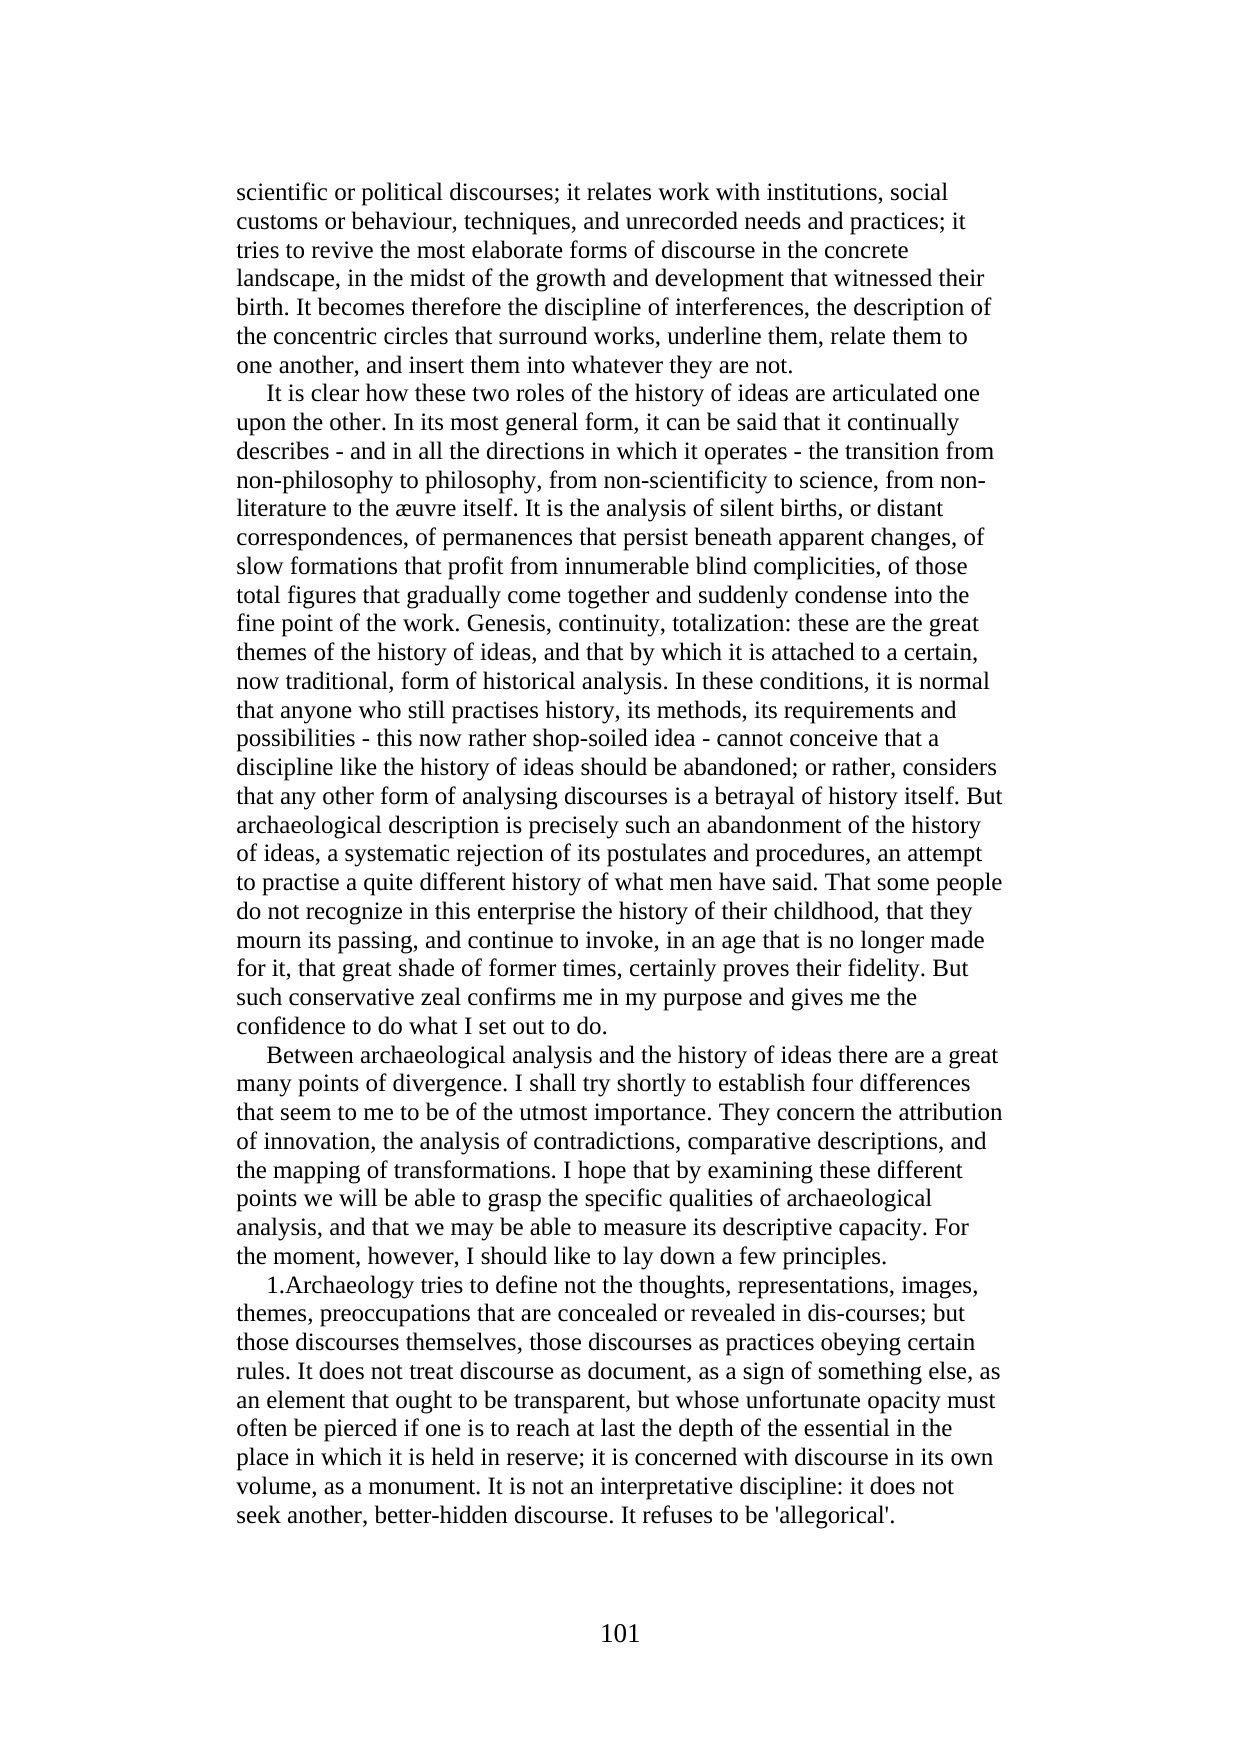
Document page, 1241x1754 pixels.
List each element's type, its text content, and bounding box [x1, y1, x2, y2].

text It is clear how these two roles of the history of ideas are articu­lated one upon the other. In its most general form, it can be said that it continually describes - and in all the directions in which it oper­ates - the transition from non-philosophy to philosophy, from non-scientificity to science, from non-literature to the æuvre itself. It is the analysis of silent births, or distant correspondences, of permanences that persist beneath apparent changes, of slow formations that profit from innumerable blind complicities, of those total figures that grad­ually come together and suddenly condense into the fine point of the work. Genesis, continuity, totalization: these are the great themes of the history of ideas, and that by which it is attached to a certain, now traditional, form of historical analysis. In these conditions, it is normal that anyone who still practises history, its methods, its requirements and possibilities - this now rather shop-soiled idea - cannot conceive that a discipline like the history of ideas should be abandoned; or rather, considers that any other form of analysing discourses is a betrayal of history itself. But archaeological descrip­tion is precisely such an abandonment of the history of ideas, a systematic rejection of its postulates and procedures, an attempt to practise a quite different history of what men have said. That some people do not recognize in this enterprise the history of their childhood, that they mourn its passing, and continue to invoke, in an age that is no longer made for it, that great shade of former times, certainly proves their fidelity. But such conservative zeal confirms me in my purpose and gives me the confidence to do what I set out to do. [236, 378, 1004, 1040]
text Between archaeological analysis and the history of ideas there are a great many points of divergence. I shall try shortly to establish four differences that seem to me to be of the utmost importance. They concern the attribution of innovation, the analysis of contradictions, comparative descriptions, and the mapping of transformations. I hope that by examining these different points we will be able to grasp the specific qualities of archaeological analysis, and that we may be able to measure its descriptive capacity. For the moment, however, I should like to lay down a few principles. [236, 1040, 1004, 1270]
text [236, 177, 1004, 378]
text 1.Archaeology tries to define not the thoughts, representations, images, themes, preoccupations that are concealed or revealed in dis-courses; but those discourses themselves, those discourses as practices obeying certain rules. It does not treat discourse as document, as a sign of something else, as an element that ought to be transparent, but whose unfortunate opacity must often be pierced if one is to reach at last the depth of the essential in the place in which it is held in reserve; it is concerned with discourse in its own volume, as a monument. It is not an interpretative discipline: it does not seek another, better-hidden discourse. It refuses to be 'allegorical'. [236, 1270, 1004, 1528]
